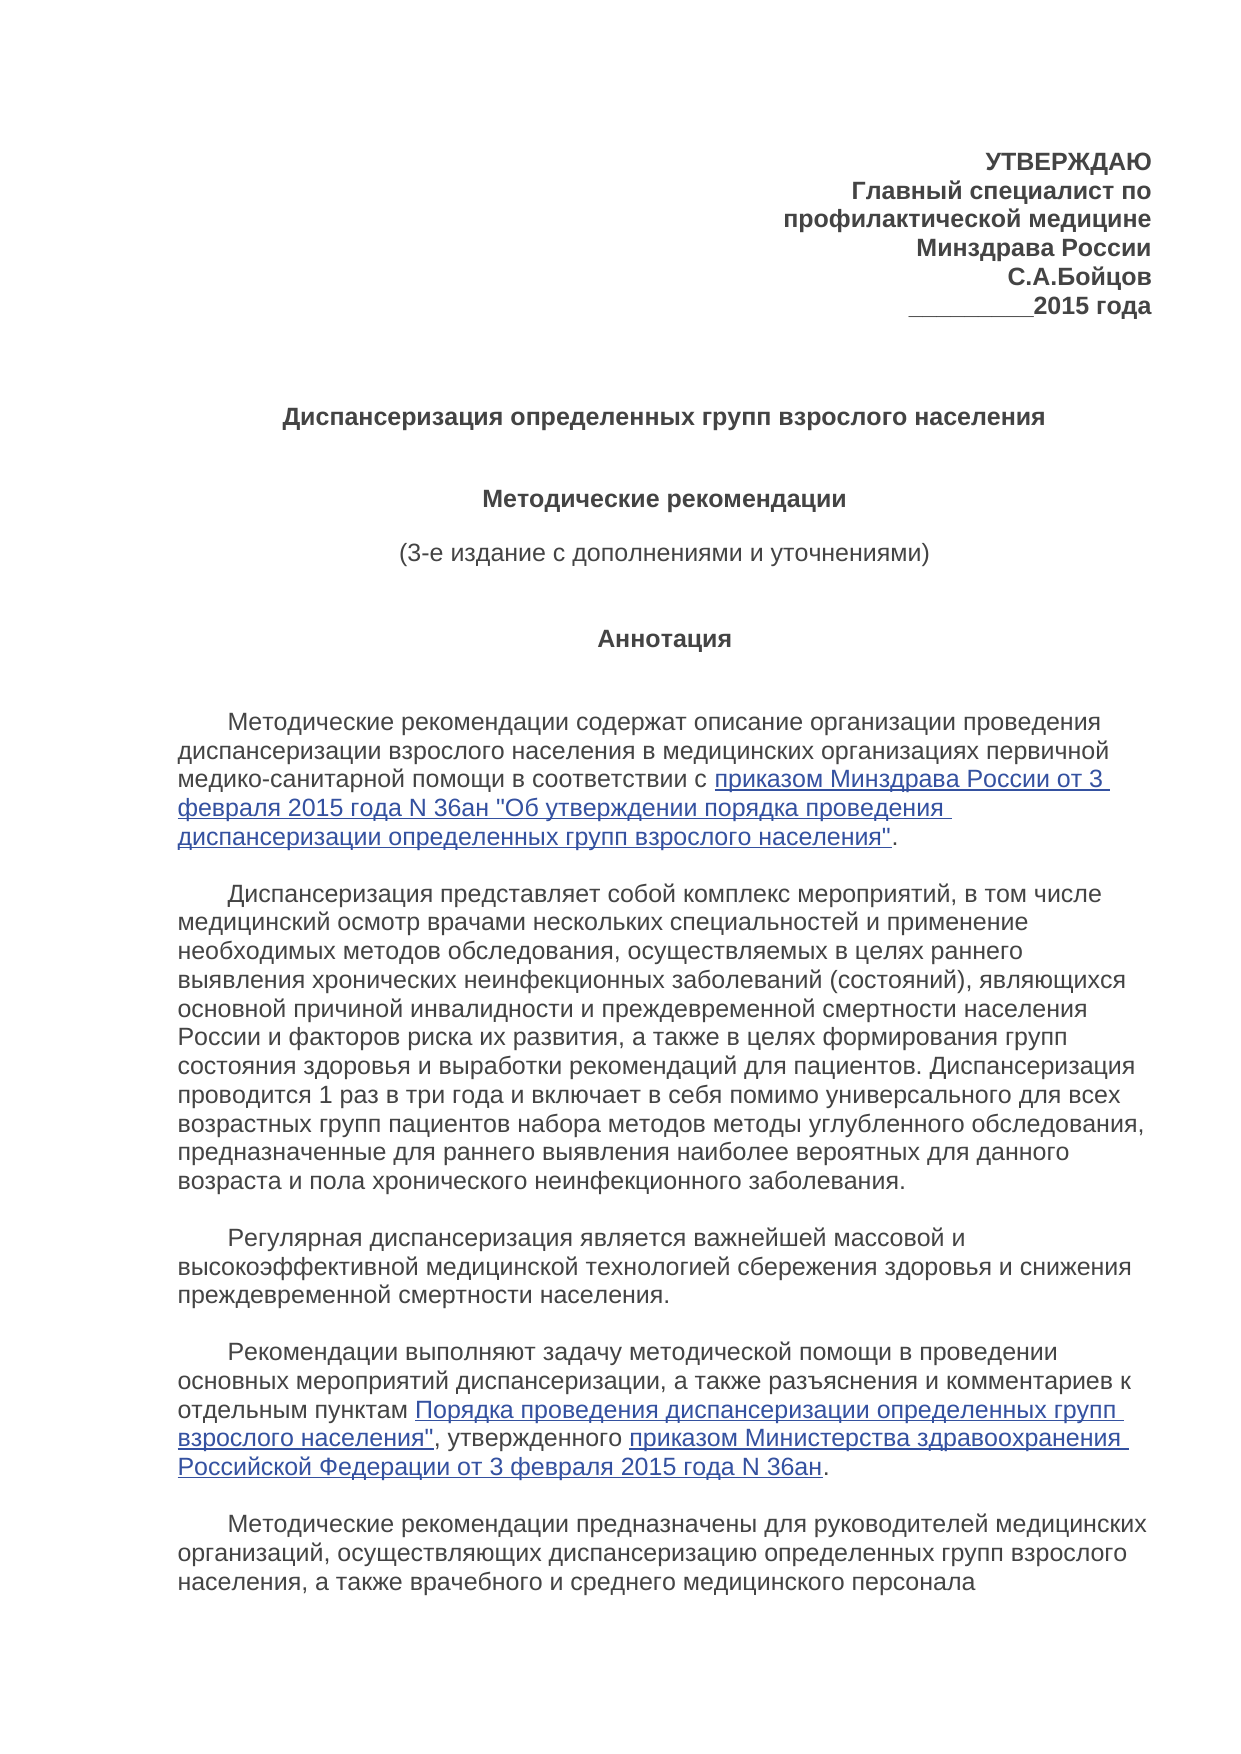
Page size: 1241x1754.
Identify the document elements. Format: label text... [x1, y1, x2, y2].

text (3-е издание с дополнениями и уточнениями) [177, 538, 1152, 567]
text Методические рекомендации содержат описание организации проведения диспансеризации взрослого населения в медицинских организациях первичной медико-санитарной помощи в соответствии с приказом Минздрава России от 3 февраля 2015 года N 36ан "Об утверждении порядка проведения диспансеризации определенных групп взрослого населения". [177, 707, 1152, 879]
text УТВЕРЖДАЮ Главный специалист по профилактической медицине Минздрава России С.А.Бойцов _________2015 года [177, 118, 1152, 319]
text Диспансеризация определенных групп взрослого населения [177, 344, 1152, 431]
text Аннотация [177, 624, 1152, 653]
text Рекомендации выполняют задачу методической помощи в проведении основных мероприятий диспансеризации, а также разъяснения и комментариев к отдельным пунктам Порядка проведения диспансеризации определенных групп взрослого населения", утвержденного приказом Министерства здравоохранения Российской Федерации от 3 февраля 2015 года N 36ан. [177, 1337, 1152, 1509]
text Регулярная диспансеризация является важнейшей массовой и высокоэффективной медицинской технологией сбережения здоровья и снижения преждевременной смертности населения. [177, 1223, 1152, 1337]
text Диспансеризация представляет собой комплекс мероприятий, в том числе медицинский осмотр врачами нескольких специальностей и применение необходимых методов обследования, осуществляемых в целях раннего выявления хронических неинфекционных заболеваний (состояний), являющихся основной причиной инвалидности и преждевременной смертности населения России и факторов риска их развития, а также в целях формирования групп состояния здоровья и выработки рекомендаций для пациентов. Диспансеризация проводится 1 раз в три года и включает в себя помимо универсального для всех возрастных групп пациентов набора методов методы углубленного обследования, предназначенные для раннего выявления наиболее вероятных для данного возраста и пола хронического неинфекционного заболевания. [177, 879, 1152, 1223]
text Методические рекомендации [177, 456, 1152, 513]
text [177, 1509, 1152, 1595]
